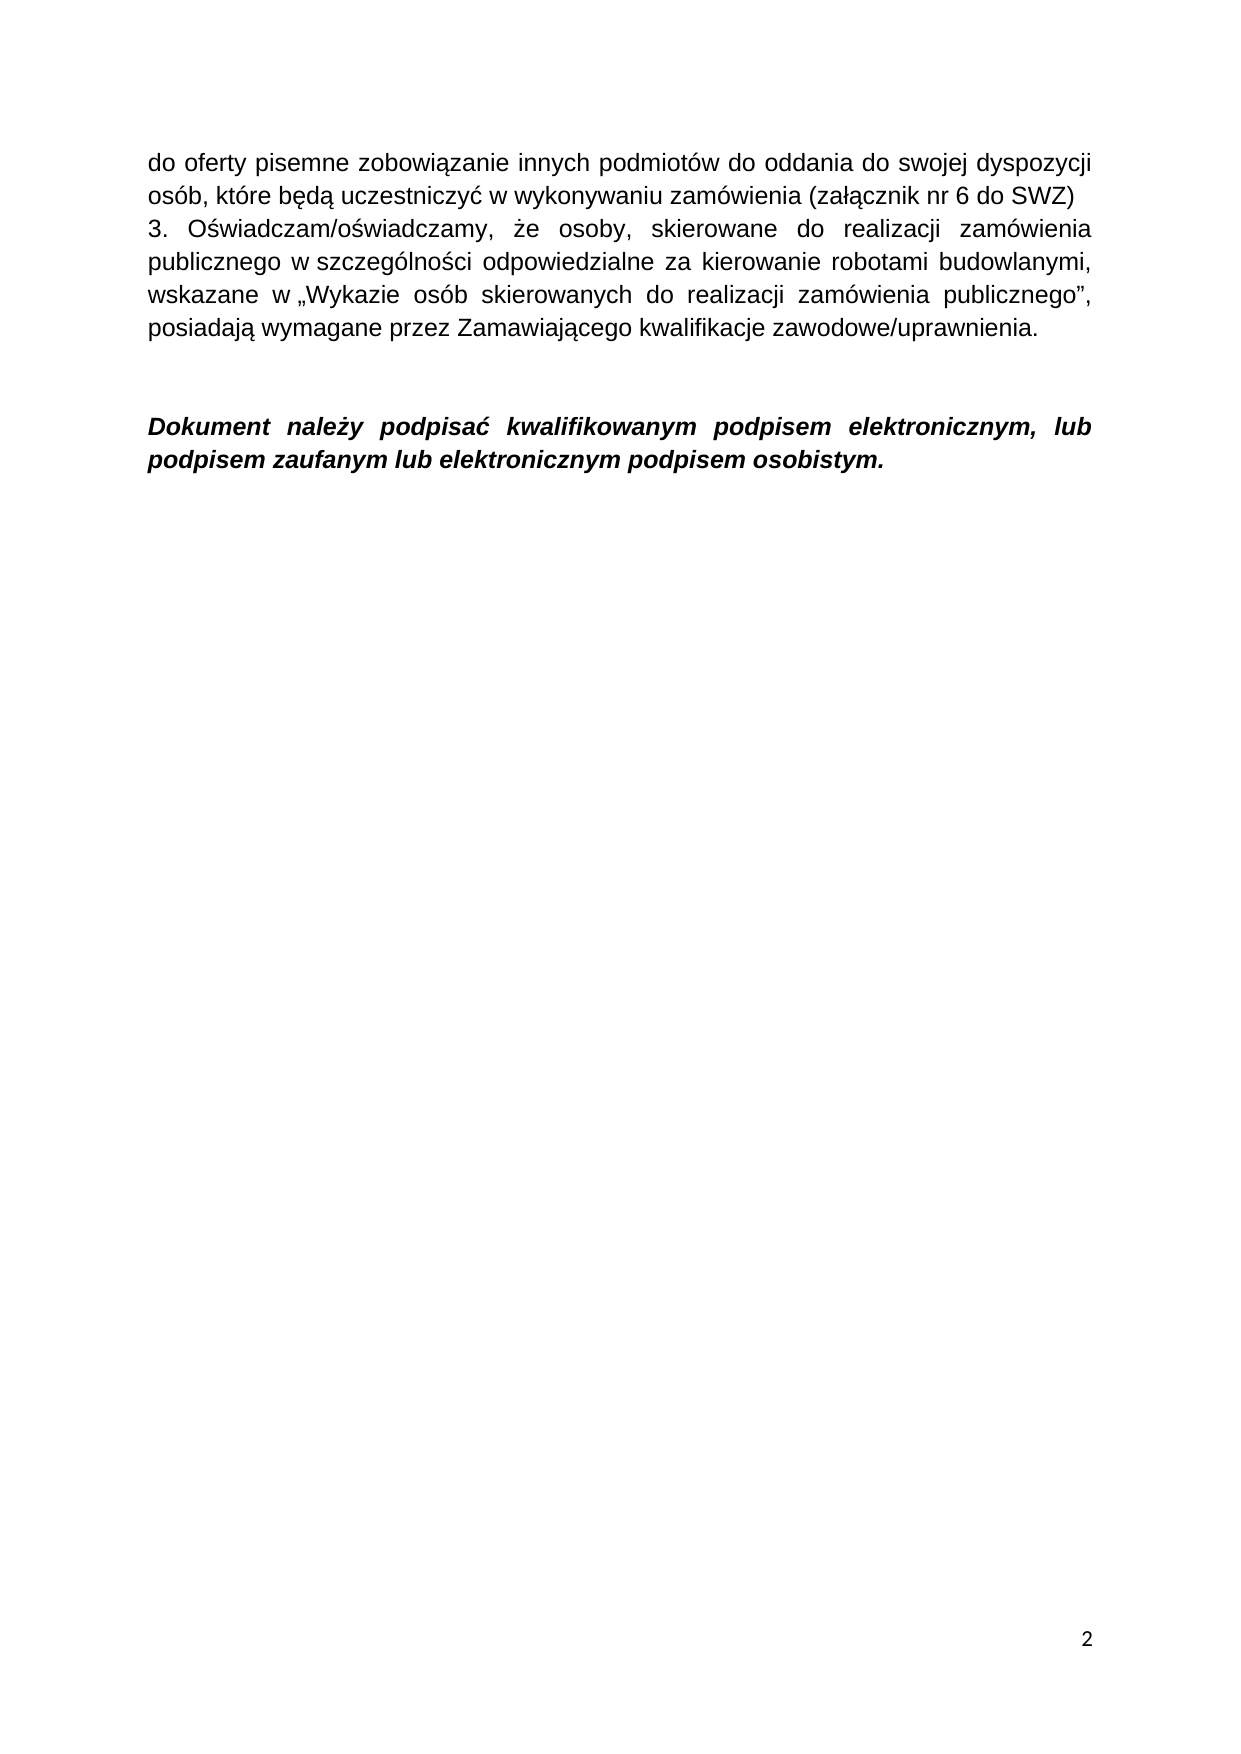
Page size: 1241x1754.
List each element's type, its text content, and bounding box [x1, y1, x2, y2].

text 3. Oświadczam/oświadczamy, że osoby, skierowane do realizacji zamówienia publicznego w szczególności odpowiedzialne za kierowanie robotami budowlanymi, wskazane w „Wykazie osób skierowanych do realizacji zamówienia publicznego”, posiadają wymagane przez Zamawiającego kwalifikacje zawodowe/uprawnienia. [148, 214, 1093, 341]
text Dokument należy podpisać kwalifikowanym podpisem elektronicznym, lub podpisem zaufanym lub elektronicznym podpisem osobistym. [148, 412, 1093, 473]
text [148, 148, 1093, 209]
